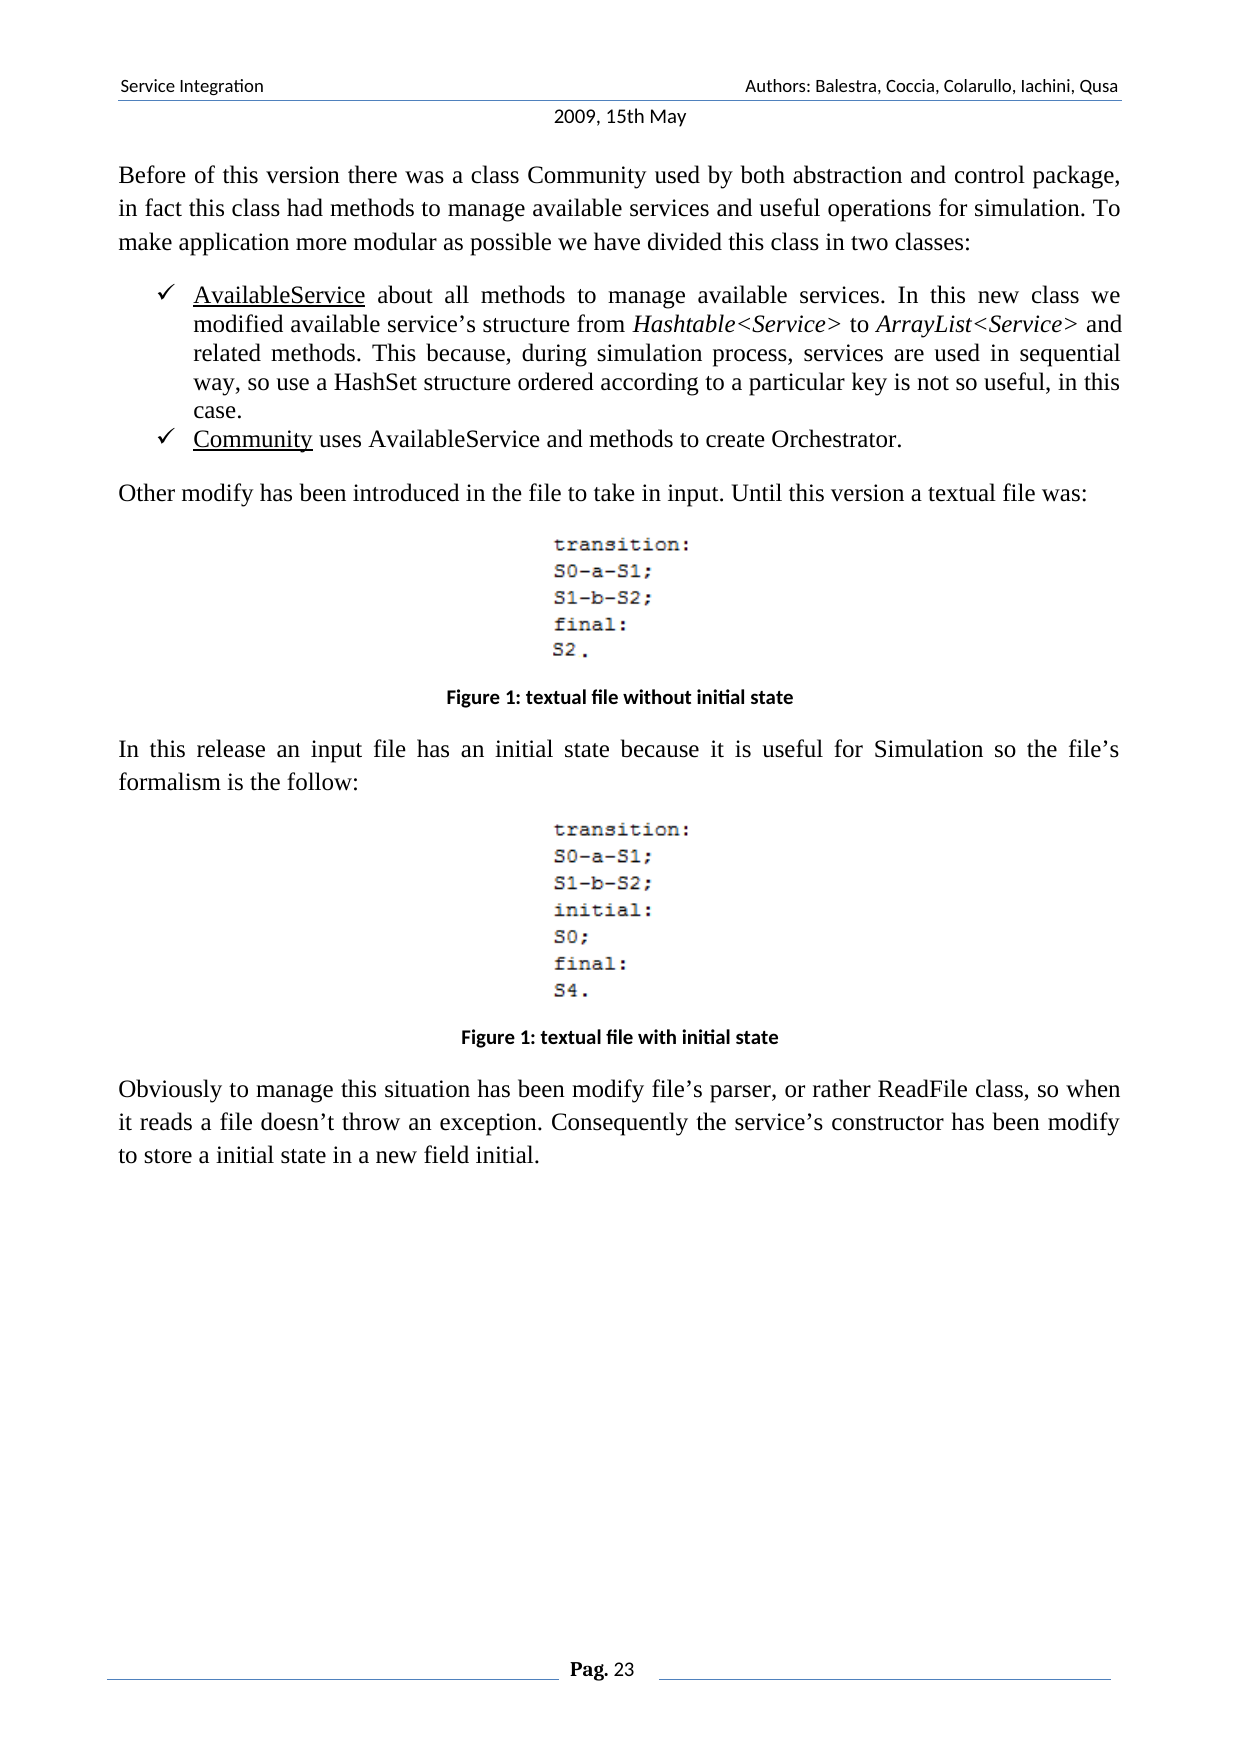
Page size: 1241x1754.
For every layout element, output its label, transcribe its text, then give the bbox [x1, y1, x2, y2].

text In this release an input file has an initial state because it is useful for Simulation so the file’s formalism is the follow: [118, 734, 1122, 796]
text Other modify has been introduced in the file to take in input. Until this version a textual file was: [118, 478, 1122, 507]
picture [552, 821, 688, 1000]
text Obviously to manage this situation has been modify file’s parser, or rather ReadFile class, so when it reads a file doesn’t throw an exception. Consequently the service’s constructor has been modify to store a initial state in a new field initial. [118, 1074, 1122, 1169]
text Before of this version there was a class Community used by both abstraction and control package, in fact this class had methods to manage available services and useful operations for simulation. To make application more modular as possible we have divided this class in two classes: [118, 161, 1122, 255]
list AvailableService about all methods to manage available services. In this new class we modified available service’s structure from Hashtable<Service> to ArrayList<Service> and related methods. This because, during simulation process, services are used in sequential way, so use a HashSet structure ordered according to a particular key is not so useful, in this case. [156, 280, 1122, 424]
list Community uses AvailableService and methods to create Orchestrator. [156, 424, 1122, 453]
picture [552, 536, 688, 659]
